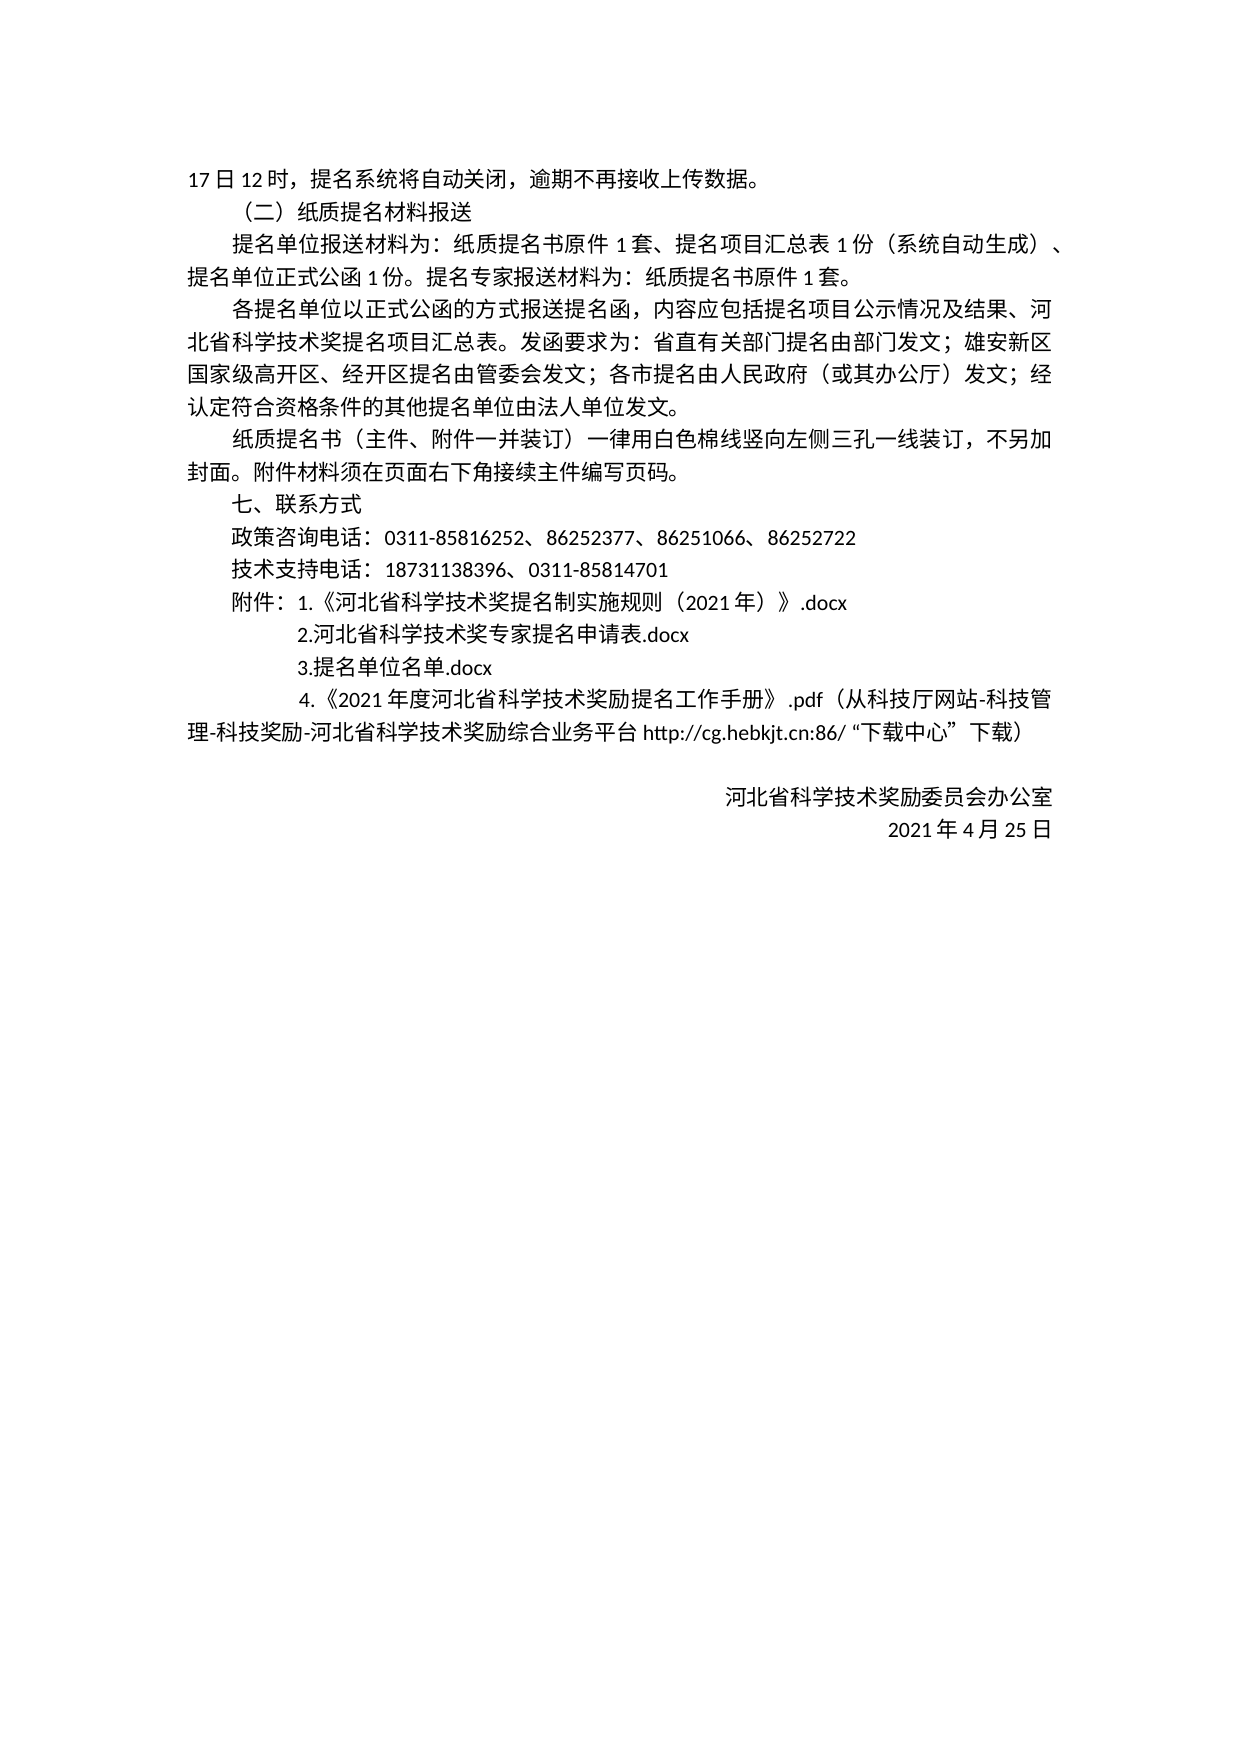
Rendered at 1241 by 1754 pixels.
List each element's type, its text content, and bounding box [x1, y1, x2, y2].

text 政策咨询电话：0311-85816252、86252377、86251066、86252722 [187, 519, 1053, 552]
text 七、联系方式 [187, 487, 1053, 519]
text 河北省科学技术奖励委员会办公室 [187, 779, 1053, 812]
text （二）纸质提名材料报送 [187, 194, 1053, 227]
text 4.《2021年度河北省科学技术奖励提名工作手册》.pdf（从科技厅网站-科技管理-科技奖励-河北省科学技术奖励综合业务平台http://cg.hebkjt.cn:86/ “下载中心”下载） [187, 682, 1053, 747]
text 各提名单位以正式公函的方式报送提名函，内容应包括提名项目公示情况及结果、河北省科学技术奖提名项目汇总表。发函要求为：省直有关部门提名由部门发文；雄安新区、国家级高开区、经开区提名由管委会发文；各市提名由人民政府（或其办公厅）发文；经认定符合资格条件的其他提名单位由法人单位发文。 [187, 292, 1053, 422]
text 纸质提名书（主件、附件一并装订）一律用白色棉线竖向左侧三孔一线装订，不另加封面。附件材料须在页面右下角接续主件编写页码。 [187, 422, 1053, 487]
text 提名单位报送材料为：纸质提名书原件1套、提名项目汇总表1份（系统自动生成）、提名单位正式公函1份。提名专家报送材料为：纸质提名书原件1套。 [187, 227, 1053, 292]
text 3.提名单位名单.docx [187, 649, 1053, 682]
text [187, 162, 1053, 194]
text 技术支持电话：18731138396、0311-85814701 [187, 552, 1053, 584]
text 2021年4月25日 [187, 812, 1053, 844]
text 2.河北省科学技术奖专家提名申请表.docx [187, 617, 1053, 649]
text 附件：1.《河北省科学技术奖提名制实施规则（2021年）》.docx [187, 584, 1053, 617]
